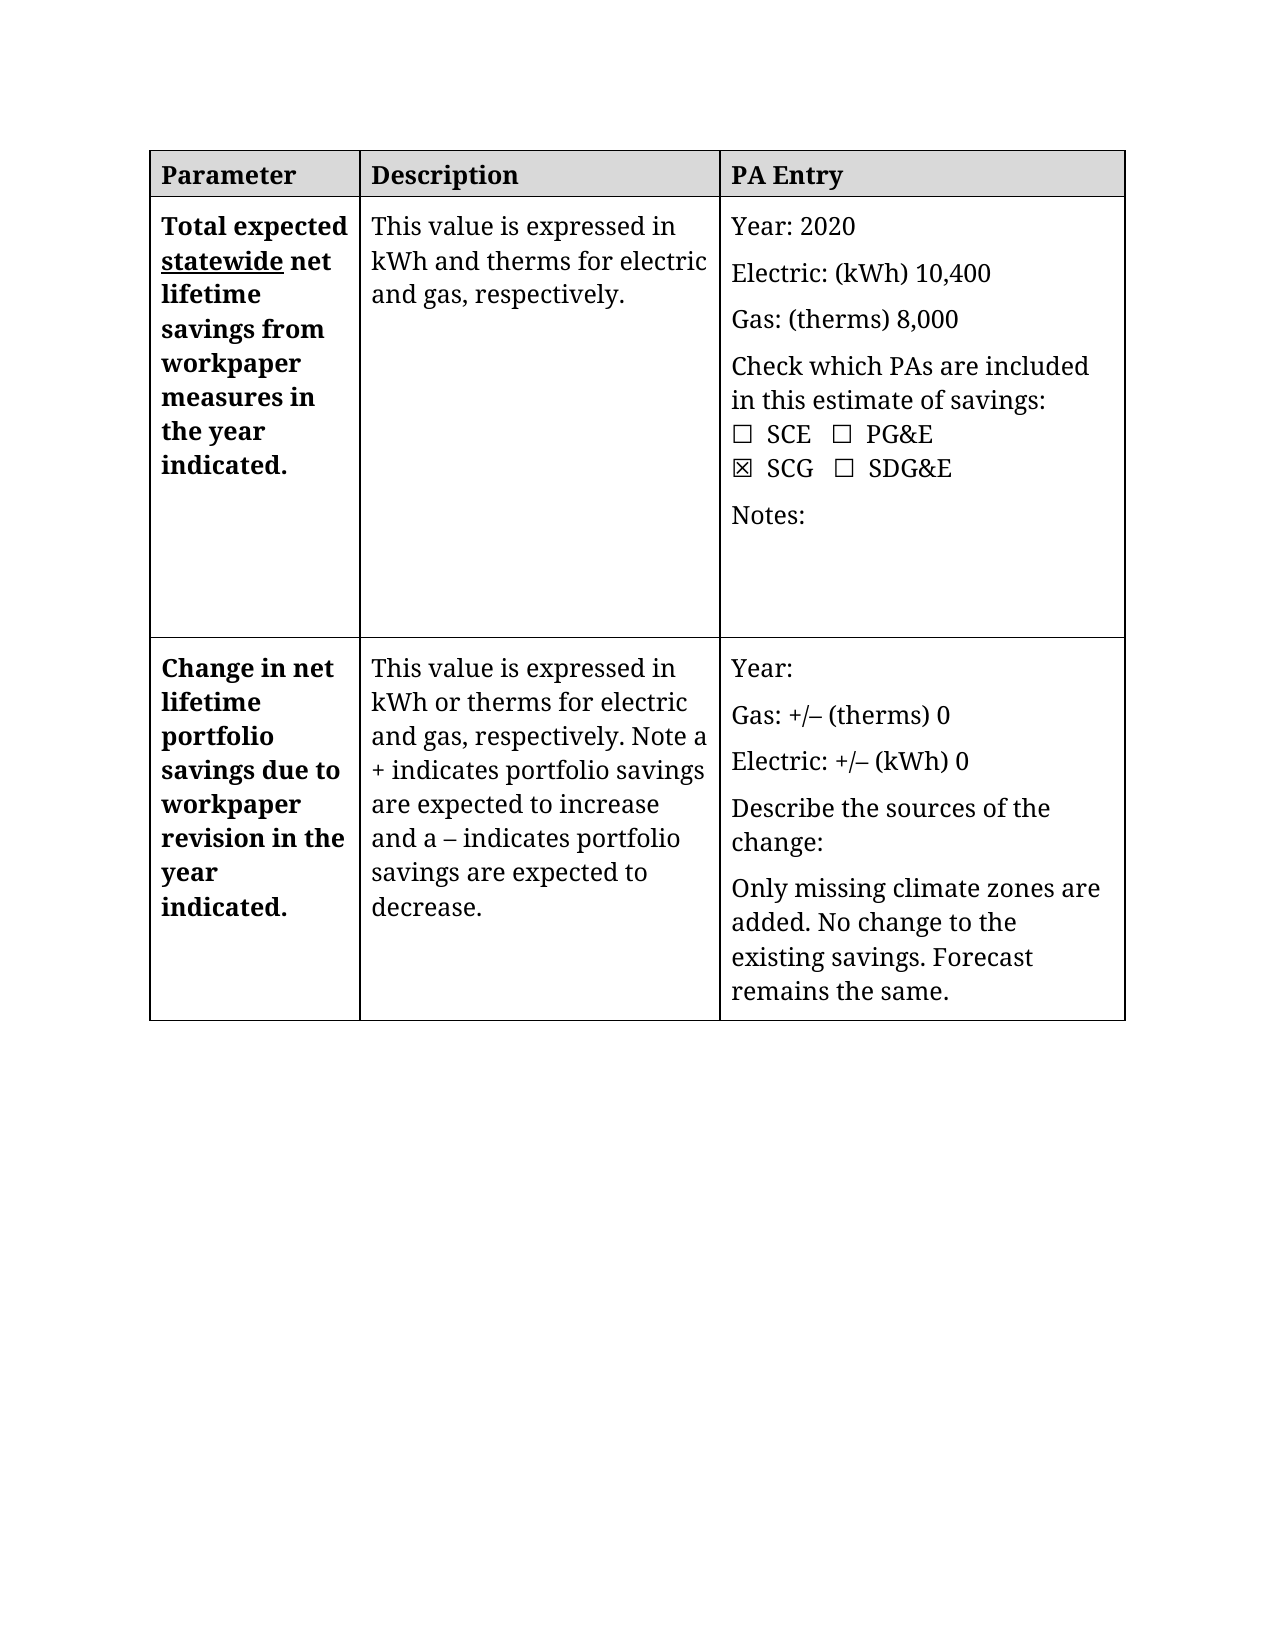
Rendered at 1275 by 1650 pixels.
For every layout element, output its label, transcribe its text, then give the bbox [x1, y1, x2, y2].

table_cell Change in net lifetime portfolio savings due to workpaper revision in the year indicated. [151, 638, 359, 1020]
table_header Description [361, 151, 719, 196]
table_cell This value is expressed in kWh or therms for electric and gas, respectively. Note a + indicates portfolio savings are expected to increase and a – indicates portfolio savings are expected to decrease. [361, 638, 719, 1020]
table_header Parameter [151, 151, 359, 196]
table_cell Year: 2020 Electric: (kWh) 10,400 Gas: (therms) 8,000 Check which PAs are included in this estimate of savings: SCE PG&E SCG SDG&E Notes: [721, 197, 1124, 637]
table_header PA Entry [721, 151, 1124, 196]
table_cell This value is expressed in kWh and therms for electric and gas, respectively. [361, 197, 719, 637]
table_cell Total expected statewide net lifetime savings from workpaper measures in the year indicated. [151, 197, 359, 637]
table_cell Year: Gas: +/– (therms) 0 Electric: +/– (kWh) 0 Describe the sources of the change: Only missing climate zones are added. No change to the existing savings. Forecast remains the same. [721, 638, 1124, 1020]
